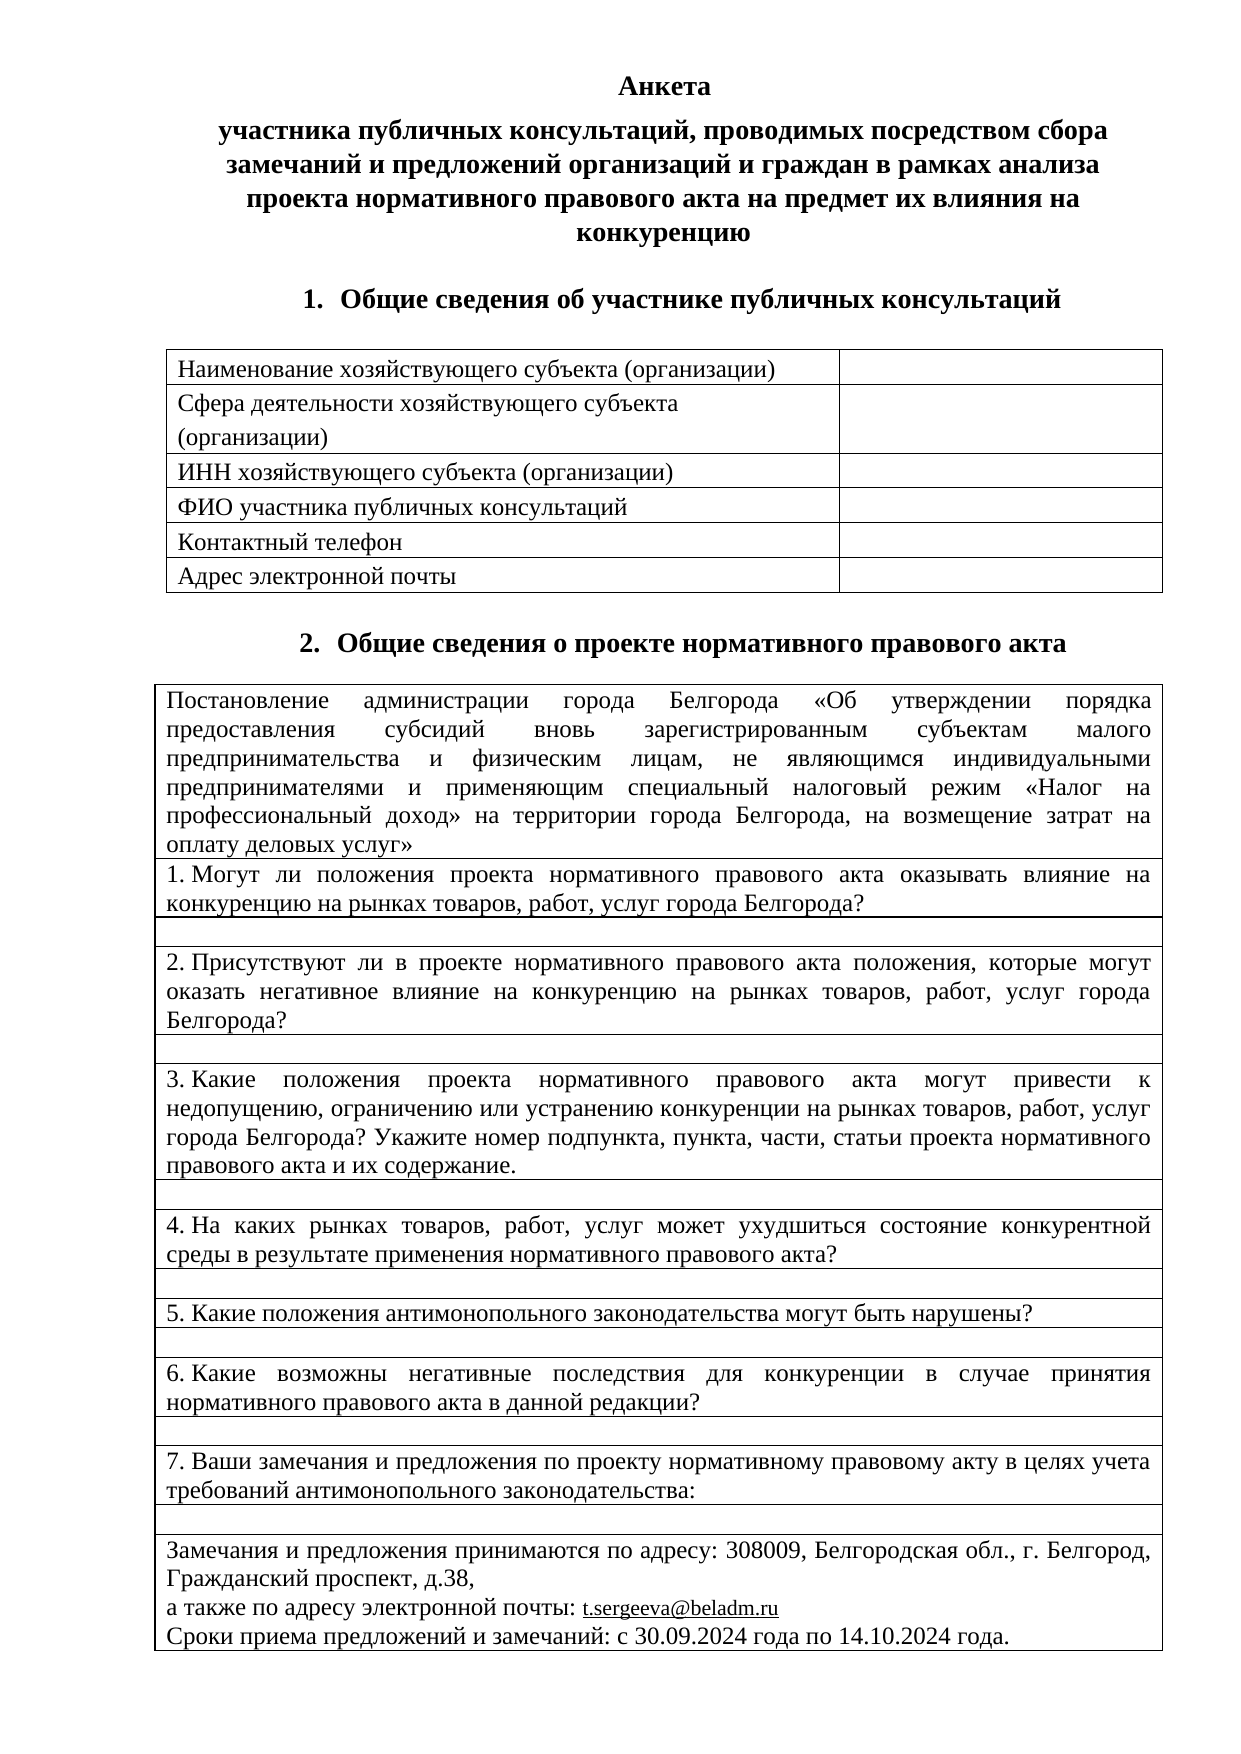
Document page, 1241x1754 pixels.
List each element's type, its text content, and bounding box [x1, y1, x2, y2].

table_cell Адрес электронной почты [167, 558, 839, 592]
table_cell [840, 385, 1162, 452]
table_cell [156, 1035, 1162, 1063]
table_cell 5. Какие положения антимонопольного законодательства могут быть нарушены? [156, 1299, 1162, 1327]
table_cell [156, 1417, 1162, 1445]
table_cell ИНН хозяйствующего субъекта (организации) [167, 454, 839, 487]
table_header Наименование хозяйствующего субъекта (организации) [167, 350, 839, 384]
table_cell [840, 523, 1162, 557]
table_cell [840, 558, 1162, 592]
table_cell [156, 918, 1162, 946]
table_cell ФИО участника публичных консультаций [167, 488, 839, 522]
table_cell Замечания и предложения принимаются по адресу: 308009, Белгородская обл., г. Белгород, Гражданский проспект, д.38, а также по адресу электронной почты: t.sergeeva@beladm.ru Сроки приема предложений и замечаний: с 30.09.2024 года по 14.10.2024 года. [156, 1535, 1162, 1650]
table_cell 2. Присутствуют ли в проекте нормативного правового акта положения, которые могут оказать негативное влияние на конкуренцию на рынках товаров, работ, услуг города Белгорода? [156, 947, 1162, 1033]
table_cell [156, 1269, 1162, 1297]
table_cell 6. Какие возможны негативные последствия для конкуренции в случае принятия нормативного правового акта в данной редакции? [156, 1358, 1162, 1416]
table_cell [156, 1180, 1162, 1209]
table_cell Контактный телефон [167, 523, 839, 557]
list Общие сведения об участнике публичных консультаций [215, 282, 1149, 315]
subtitle Анкета [177, 69, 1152, 102]
table_cell 1. Могут ли положения проекта нормативного правового акта оказывать влияние на конкуренцию на рынках товаров, работ, услуг города Белгорода? [156, 859, 1162, 916]
table_cell 4. На каких рынках товаров, работ, услуг может ухудшиться состояние конкурентной среды в результате применения нормативного правового акта? [156, 1210, 1162, 1268]
table_cell Сфера деятельности хозяйствующего субъекта (организации) [167, 385, 839, 452]
list Общие сведения о проекте нормативного правового акта [215, 626, 1152, 659]
table_cell [156, 1328, 1162, 1357]
table_cell [840, 454, 1162, 487]
text участника публичных консультаций, проводимых посредством сбора замечаний и предложений организаций и граждан в рамках анализа проекта нормативного правового акта на предмет их влияния на [177, 113, 1149, 214]
table_header Постановление администрации города Белгорода «Об утверждении порядка предоставления субсидий вновь зарегистрированным субъектам малого предпринимательства и физическим лицам, не являющимся индивидуальными предпринимателями и применяющим специальный налоговый режим «Налог на профессиональный доход» на территории города Белгорода, на возмещение затрат на оплату деловых услуг» [156, 685, 1162, 858]
table_cell 3. Какие положения проекта нормативного правового акта могут привести к недопущению, ограничению или устранению конкуренции на рынках товаров, работ, услуг города Белгорода? Укажите номер подпункта, пункта, части, статьи проекта нормативного правового акта и их содержание. [156, 1064, 1162, 1179]
text конкуренцию [177, 214, 1149, 248]
table_header [840, 350, 1162, 384]
table_cell [840, 488, 1162, 522]
table_cell [156, 1505, 1162, 1534]
table_cell 7. Ваши замечания и предложения по проекту нормативному правовому акту в целях учета требований антимонопольного законодательства: [156, 1446, 1162, 1504]
